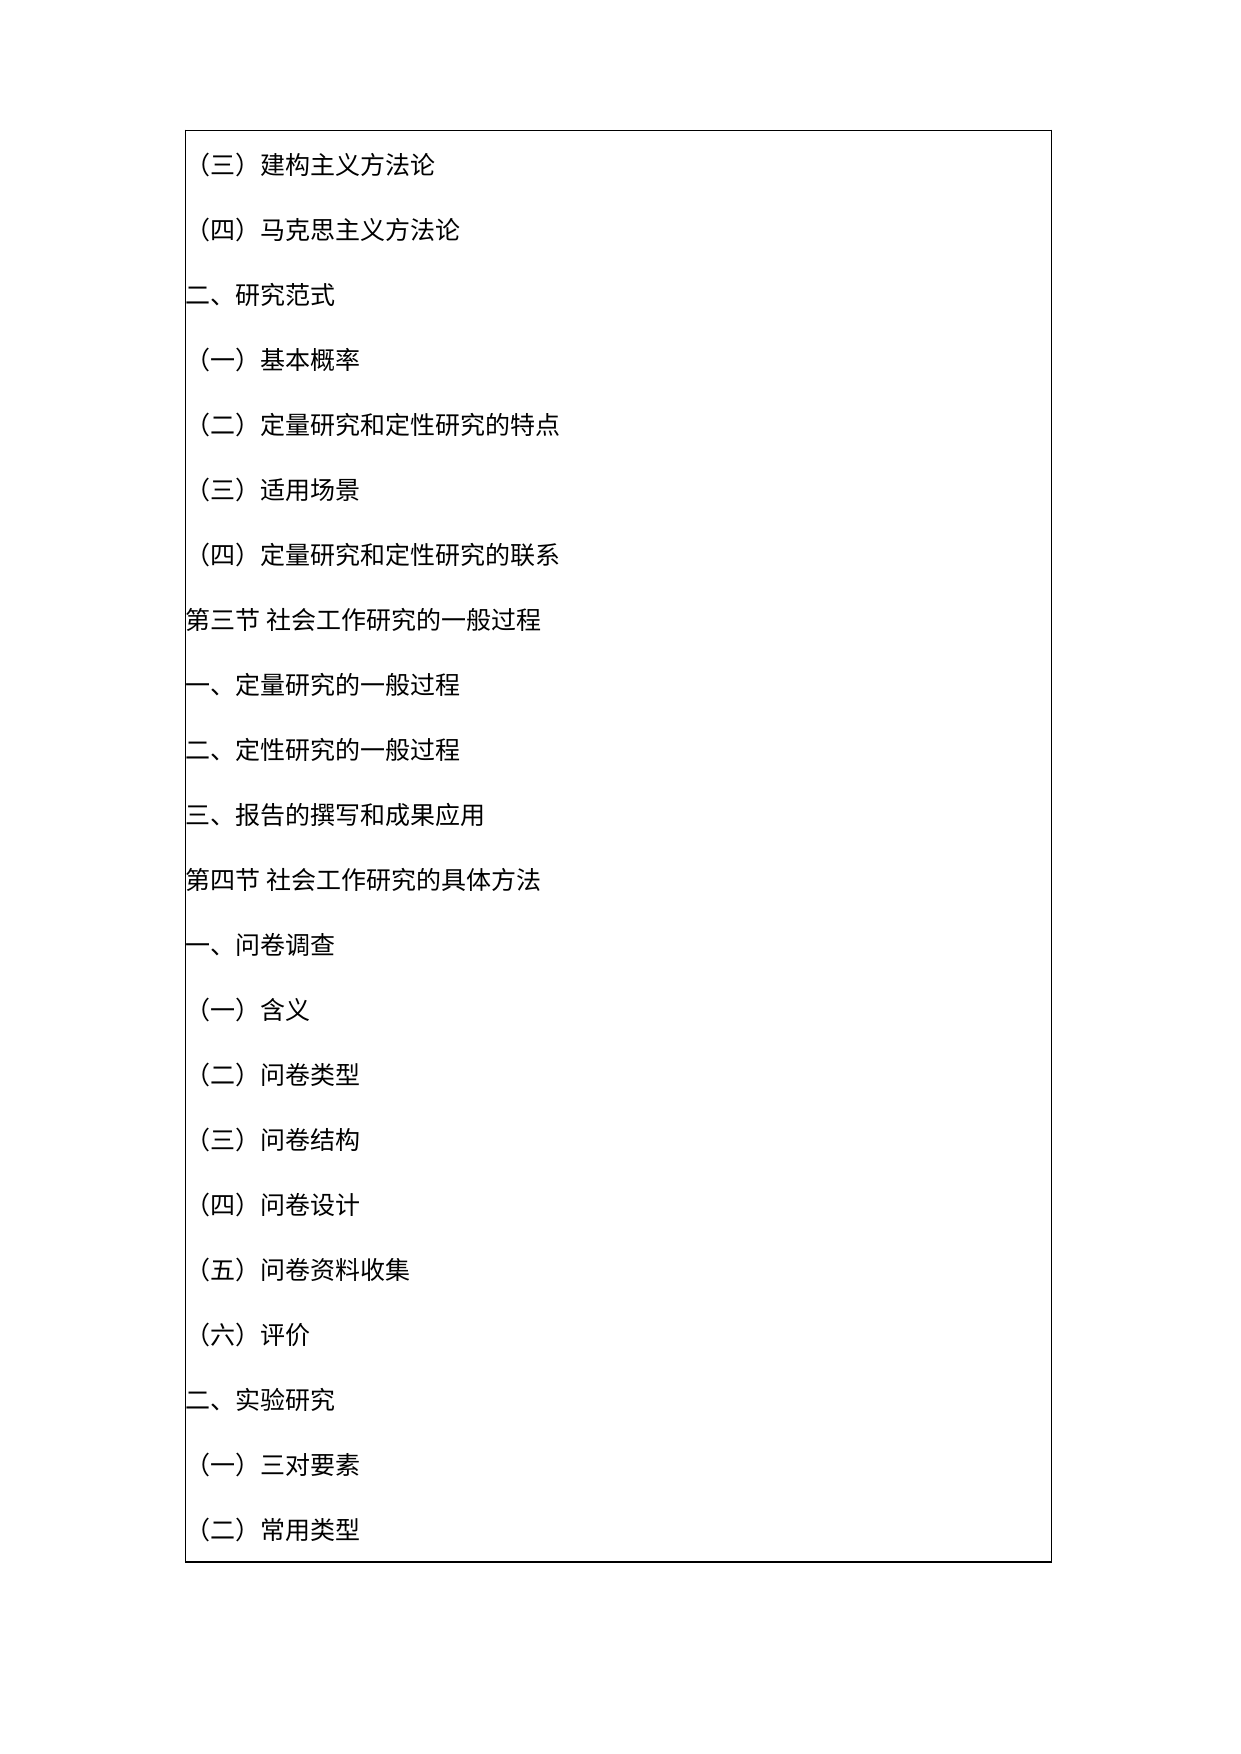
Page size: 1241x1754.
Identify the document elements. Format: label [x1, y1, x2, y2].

table_header [186, 131, 1051, 1561]
